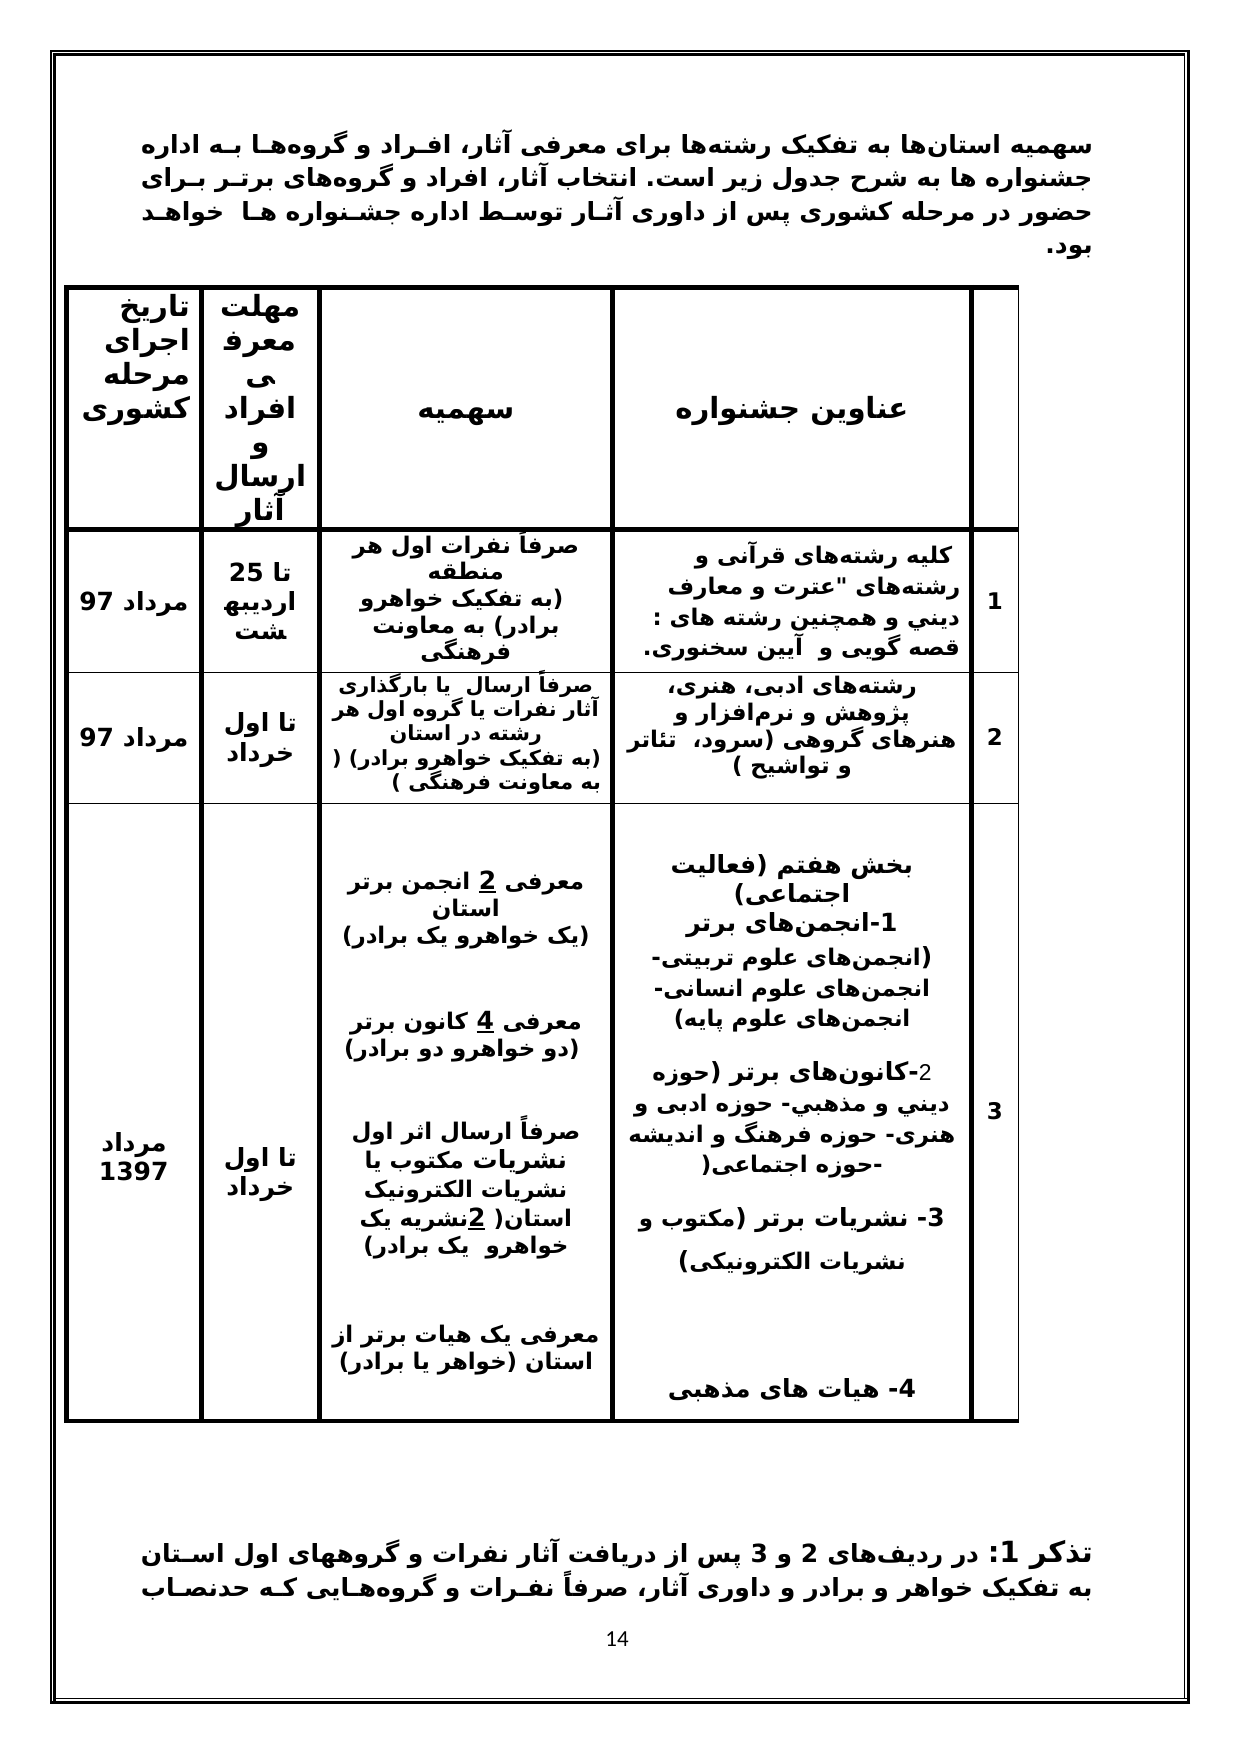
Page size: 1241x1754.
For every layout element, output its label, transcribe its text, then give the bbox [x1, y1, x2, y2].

table_cell 1 [974, 532, 1018, 672]
table_cell رشته‌های ادبی، هنری، پژوهش و نرم‌افزار و هنرهای گروهی (سرود، تئاتر و تواشیح ) [615, 673, 969, 803]
table_header [974, 290, 1018, 527]
table_cell مرداد 97 [69, 532, 199, 672]
table_header سهمیه [322, 290, 610, 527]
table_cell مرداد1397 [69, 804, 199, 1419]
table_cell تا 25 اردیبهشت [204, 532, 317, 672]
table_cell تا اول خرداد [204, 673, 317, 803]
table_header تاریخ اجرای مرحله کشوری [69, 290, 199, 527]
table_cell صرفاً نفرات اول هر منطقه (به تفکیک خواهرو برادر) به معاونت فرهنگی [322, 532, 610, 672]
table_cell 3 [974, 804, 1018, 1419]
text سهمیه استان‌ها به تفکیک رشته‌ها برای معرفی آثار، افراد و گروه‌ها به اداره جشنواره ها به شرح جدول زیر است. انتخاب آثار، افراد و گروه‌های برتر برای حضور در مرحله کشوری پس از داوری آثار توسط اداره جشنواره ها خواهد بود. [141, 130, 1093, 259]
table_cell مرداد 97 [69, 673, 199, 803]
table_header مهلت معرفی افراد و ارسال آثار [204, 290, 317, 527]
table_cell صرفاً ارسال یا بارگذاری آثار نفرات یا گروه اول هر رشته در استان (به تفکیک خواهرو برادر) ( به معاونت فرهنگی ) [322, 673, 610, 803]
table_cell تا اول خرداد [204, 804, 317, 1419]
table_cell 2 [974, 673, 1018, 803]
table_header عناوین جشنواره [615, 290, 969, 527]
table_cell معرفی 2 انجمن برتر استان (یک خواهرو یک برادر) معرفی 4 کانون برتر (دو خواهرو دو برادر) صرفاً ارسال اثر اول نشريات مکتوب یا نشریات الکترونیک استان( 2نشریه یک خواهرو یک برادر) معرفی یک هیات برتر از استان (خواهر یا برادر) [322, 804, 610, 1419]
table_cell کلیه رشته‌های قرآنی و رشته‌های "عترت و معارف ديني و همچنین رشته های : قصه گویی و آیین سخنوری. [615, 532, 969, 672]
table_cell بخش هفتم (فعالیت اجتماعی) 1-انجمن‌های برتر (انجمن‌های علوم تربیتی- انجمن‌های علوم انسانی-انجمن‌های علوم پایه) 2-کانون‌های برتر (حوزه ديني و مذهبي- حوزه ادبی و هنری- حوزه فرهنگ و اندیشه -حوزه اجتماعی( 3- نشريات برتر (مکتوب و نشریات الکترونیکی) 4- هیات های مذهبی [615, 804, 969, 1419]
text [141, 1535, 1093, 1603]
